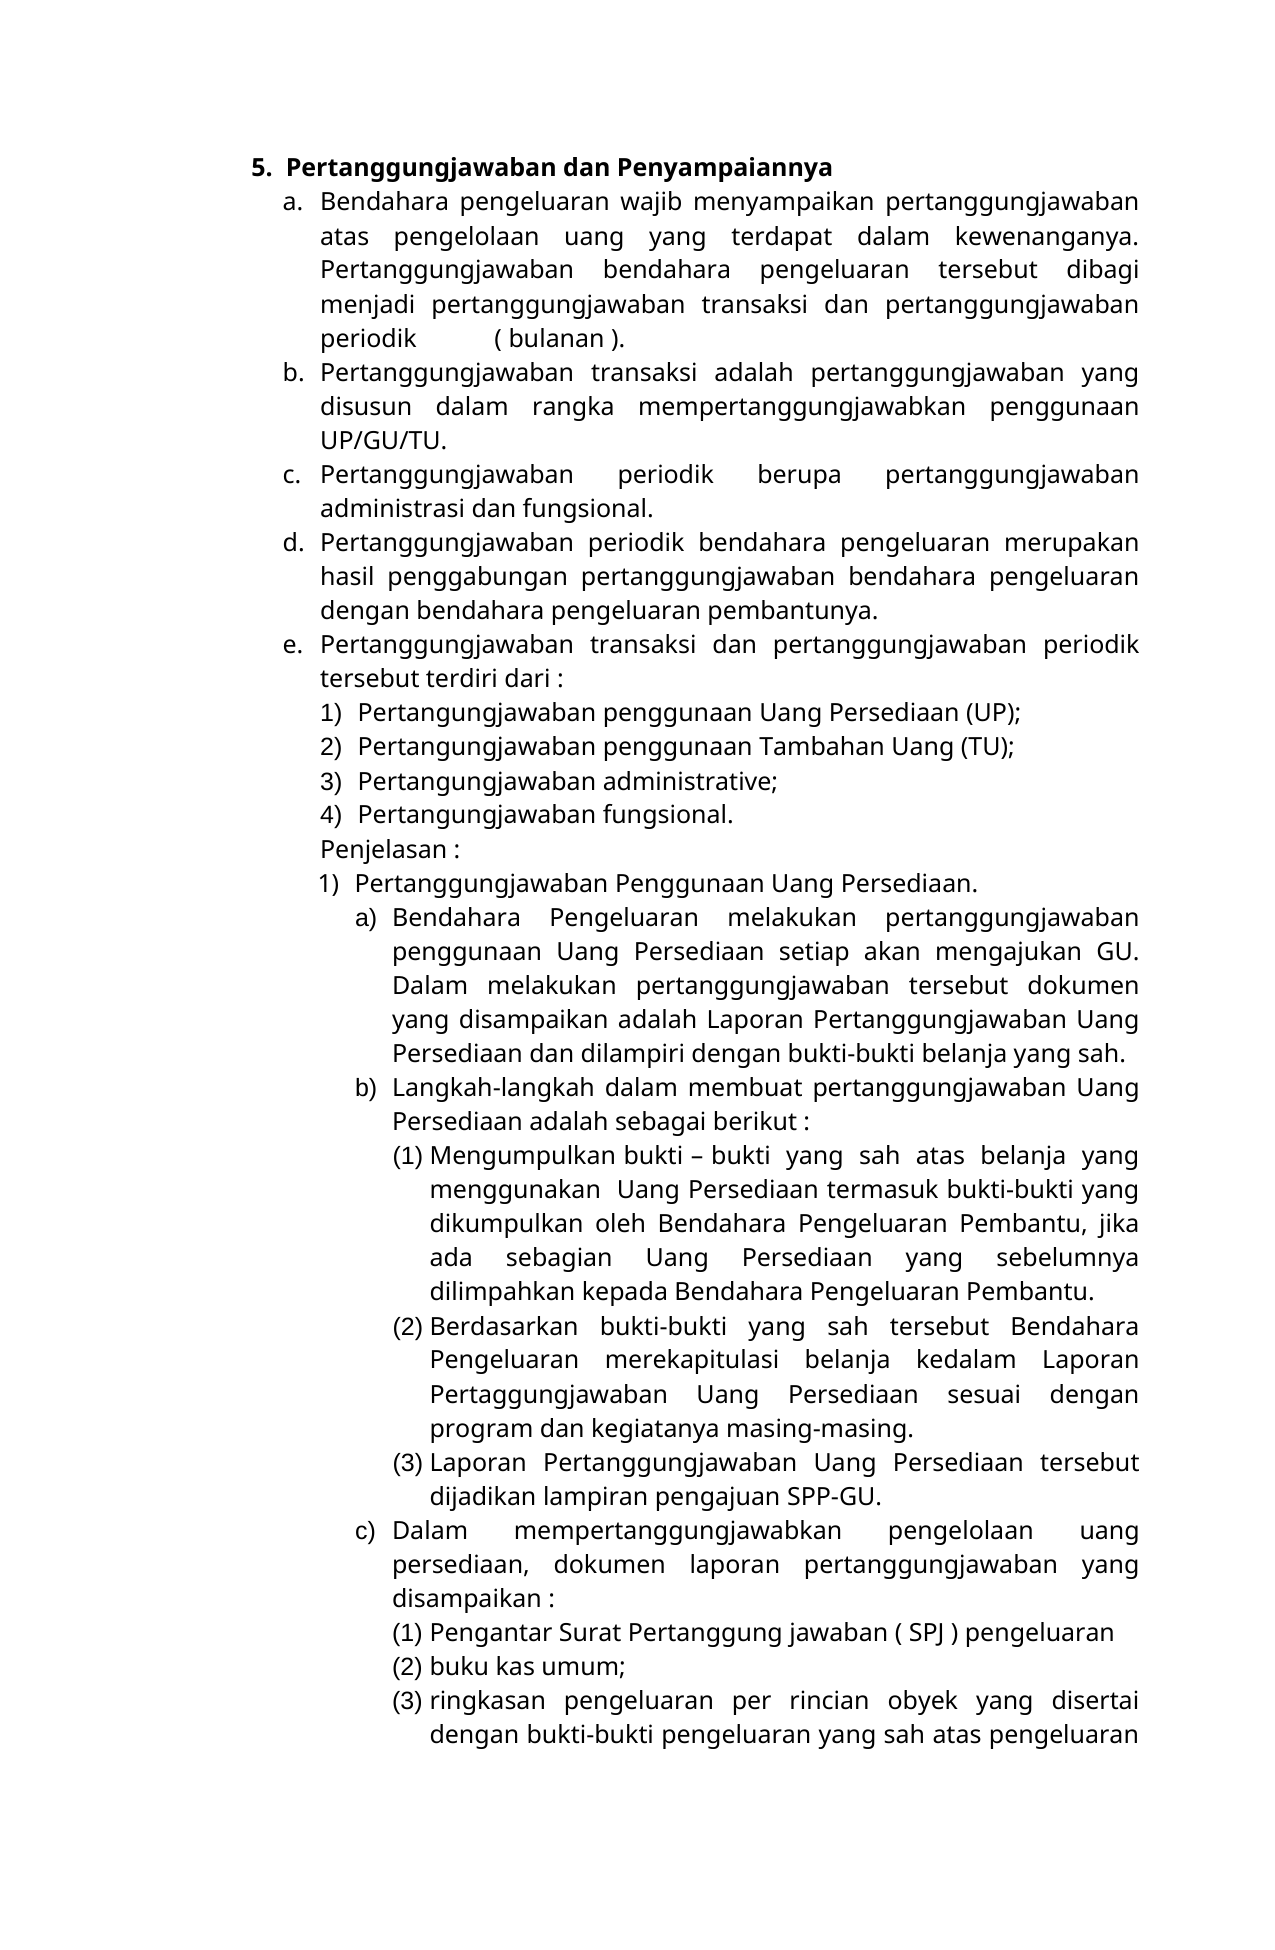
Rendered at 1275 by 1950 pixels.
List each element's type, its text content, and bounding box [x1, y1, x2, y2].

list Pertangungjawaban penggunaan Tambahan Uang (TU); [320, 729, 1140, 763]
list Bendahara Pengeluaran melakukan pertanggungjawaban penggunaan Uang Persediaan setiap akan mengajukan GU. Dalam melakukan pertanggungjawaban tersebut dokumen yang disampaikan adalah Laporan Pertanggungjawaban Uang Persediaan dan dilampiri dengan bukti-bukti belanja yang sah. [355, 899, 1140, 1070]
list Laporan Pertanggungjawaban Uang Persediaan tersebut dijadikan lampiran pengajuan SPP-GU. [392, 1444, 1140, 1512]
list Pertanggungjawaban periodik bendahara pengeluaran merupakan hasil penggabungan pertanggungjawaban bendahara pengeluaran dengan bendahara pengeluaran pembantunya. [282, 525, 1140, 627]
text Penjelasan : [320, 831, 1140, 865]
list Berdasarkan bukti-bukti yang sah tersebut Bendahara Pengeluaran merekapitulasi belanja kedalam Laporan Pertaggungjawaban Uang Persediaan sesuai dengan program dan kegiatanya masing-masing. [392, 1308, 1140, 1444]
list Pertanggungjawaban transaksi dan pertanggungjawaban periodik tersebut terdiri dari : [282, 627, 1140, 695]
text 5. Pertanggungjawaban dan Penyampaiannya [251, 150, 1140, 184]
list Pertanggungjawaban transaksi adalah pertanggungjawaban yang disusun dalam rangka mempertanggungjawabkan penggunaan UP/GU/TU. [282, 354, 1140, 457]
list Pertangungjawaban penggunaan Uang Persediaan (UP); [320, 695, 1140, 729]
list buku kas umum; [392, 1649, 1140, 1683]
list Bendahara pengeluaran wajib menyampaikan pertanggungjawaban atas pengelolaan uang yang terdapat dalam kewenanganya. Pertanggungjawaban bendahara pengeluaran tersebut dibagi menjadi pertanggungjawaban transaksi dan pertanggungjawaban periodik ( bulanan ). [282, 184, 1140, 354]
list Mengumpulkan bukti – bukti yang sah atas belanja yang menggunakan Uang Persediaan termasuk bukti-bukti yang dikumpulkan oleh Bendahara Pengeluaran Pembantu, jika ada sebagian Uang Persediaan yang sebelumnya dilimpahkan kepada Bendahara Pengeluaran Pembantu. [392, 1138, 1140, 1308]
list Pertangungjawaban fungsional. [320, 797, 1140, 831]
list Pertangungjawaban administrative; [320, 763, 1140, 797]
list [392, 1683, 1140, 1751]
list Langkah-langkah dalam membuat pertanggungjawaban Uang Persediaan adalah sebagai berikut : [355, 1070, 1140, 1138]
list Pengantar Surat Pertanggung jawaban ( SPJ ) pengeluaran [392, 1615, 1140, 1649]
list Pertanggungjawaban Penggunaan Uang Persediaan. [317, 865, 1140, 899]
list Dalam mempertanggungjawabkan pengelolaan uang persediaan, dokumen laporan pertanggungjawaban yang disampaikan : [355, 1512, 1140, 1615]
list Pertanggungjawaban periodik berupa pertanggungjawaban administrasi dan fungsional. [282, 457, 1140, 525]
